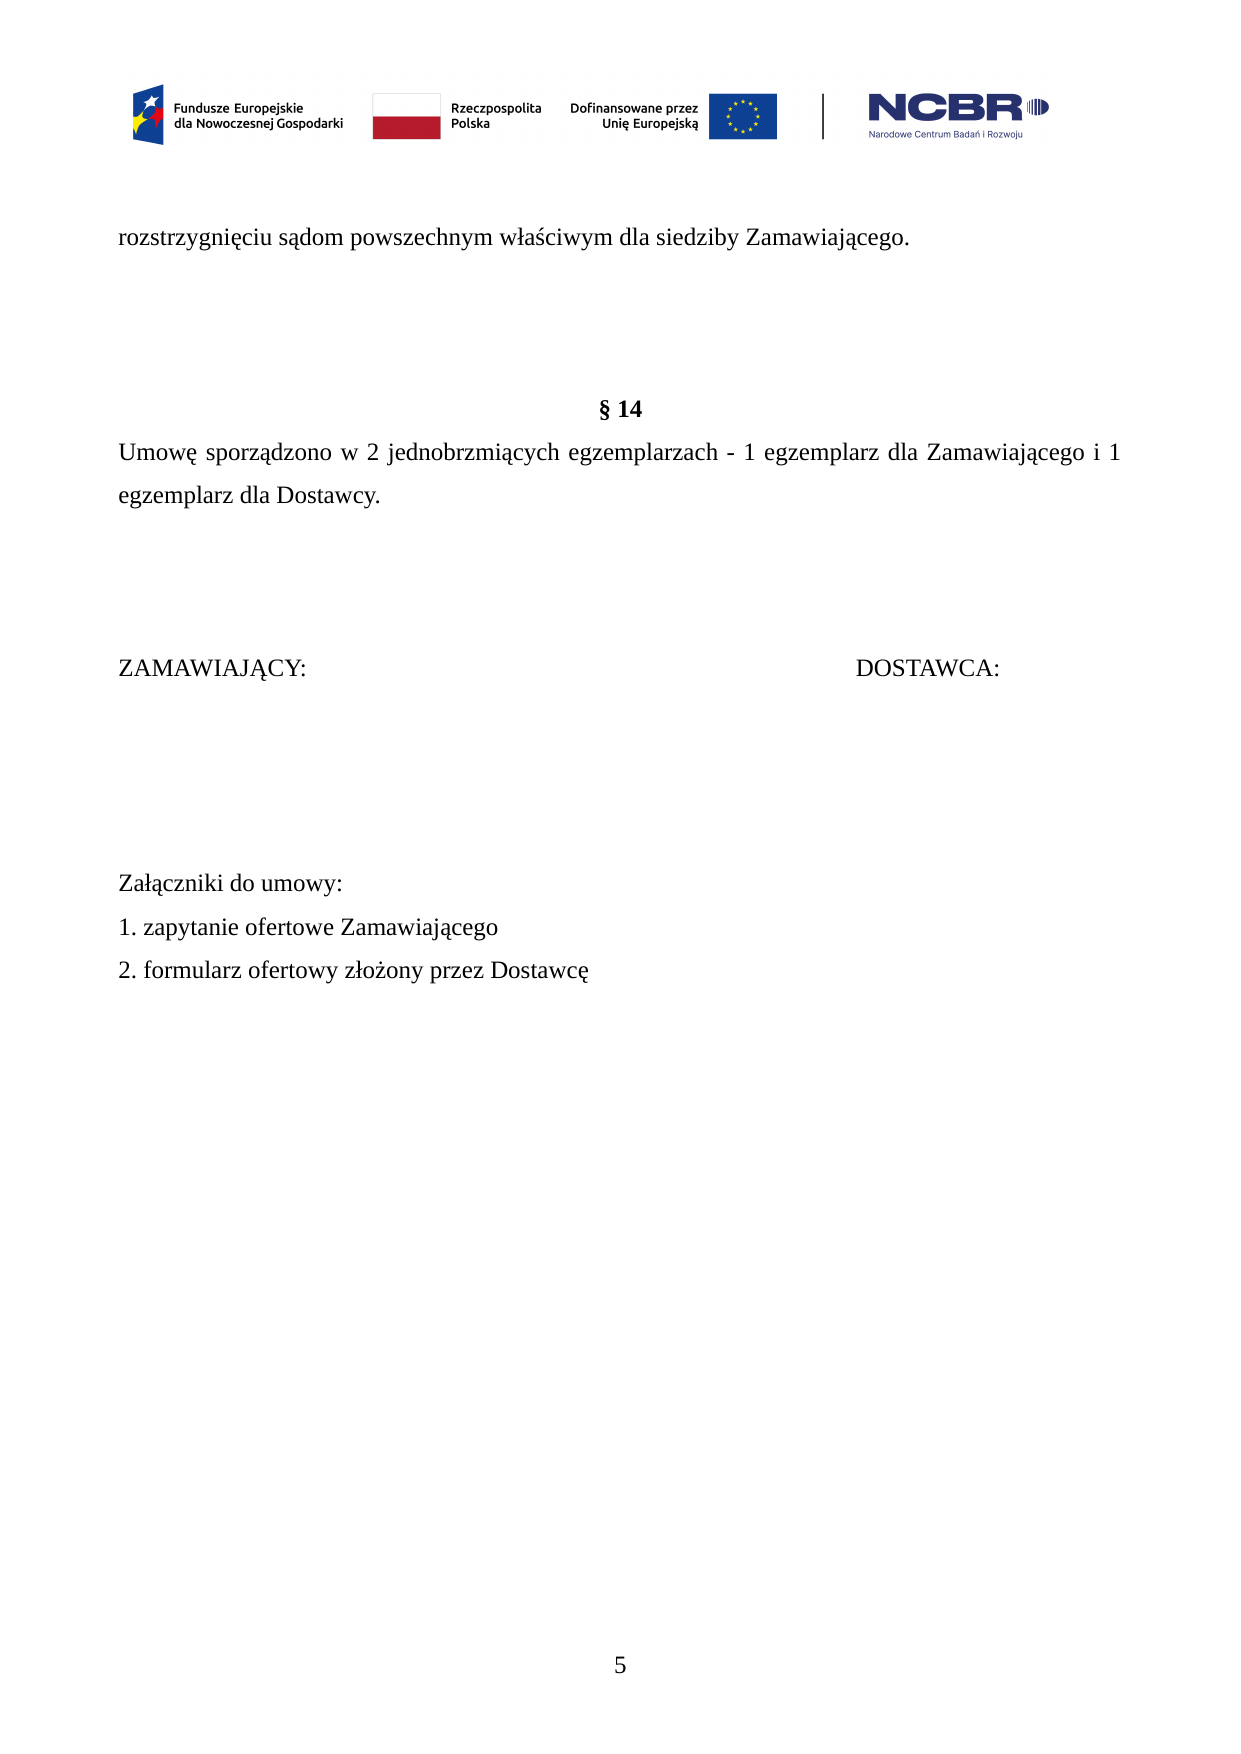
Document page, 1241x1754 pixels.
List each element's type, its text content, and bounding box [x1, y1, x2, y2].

text ZAMAWIAJĄCY: DOSTAWCA: [118, 653, 1122, 682]
text 1. zapytanie ofertowe Zamawiającego [118, 912, 1122, 940]
text Załączniki do umowy: [118, 868, 1122, 897]
text Umowę sporządzono w 2 jednobrzmiących egzemplarzach - 1 egzemplarz dla Zamawiającego i 1 egzemplarz dla Dostawcy. [118, 437, 1122, 509]
text 2. formularz ofertowy złożony przez Dostawcę [118, 955, 1122, 983]
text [118, 222, 1122, 250]
text § 14 [118, 394, 1122, 423]
